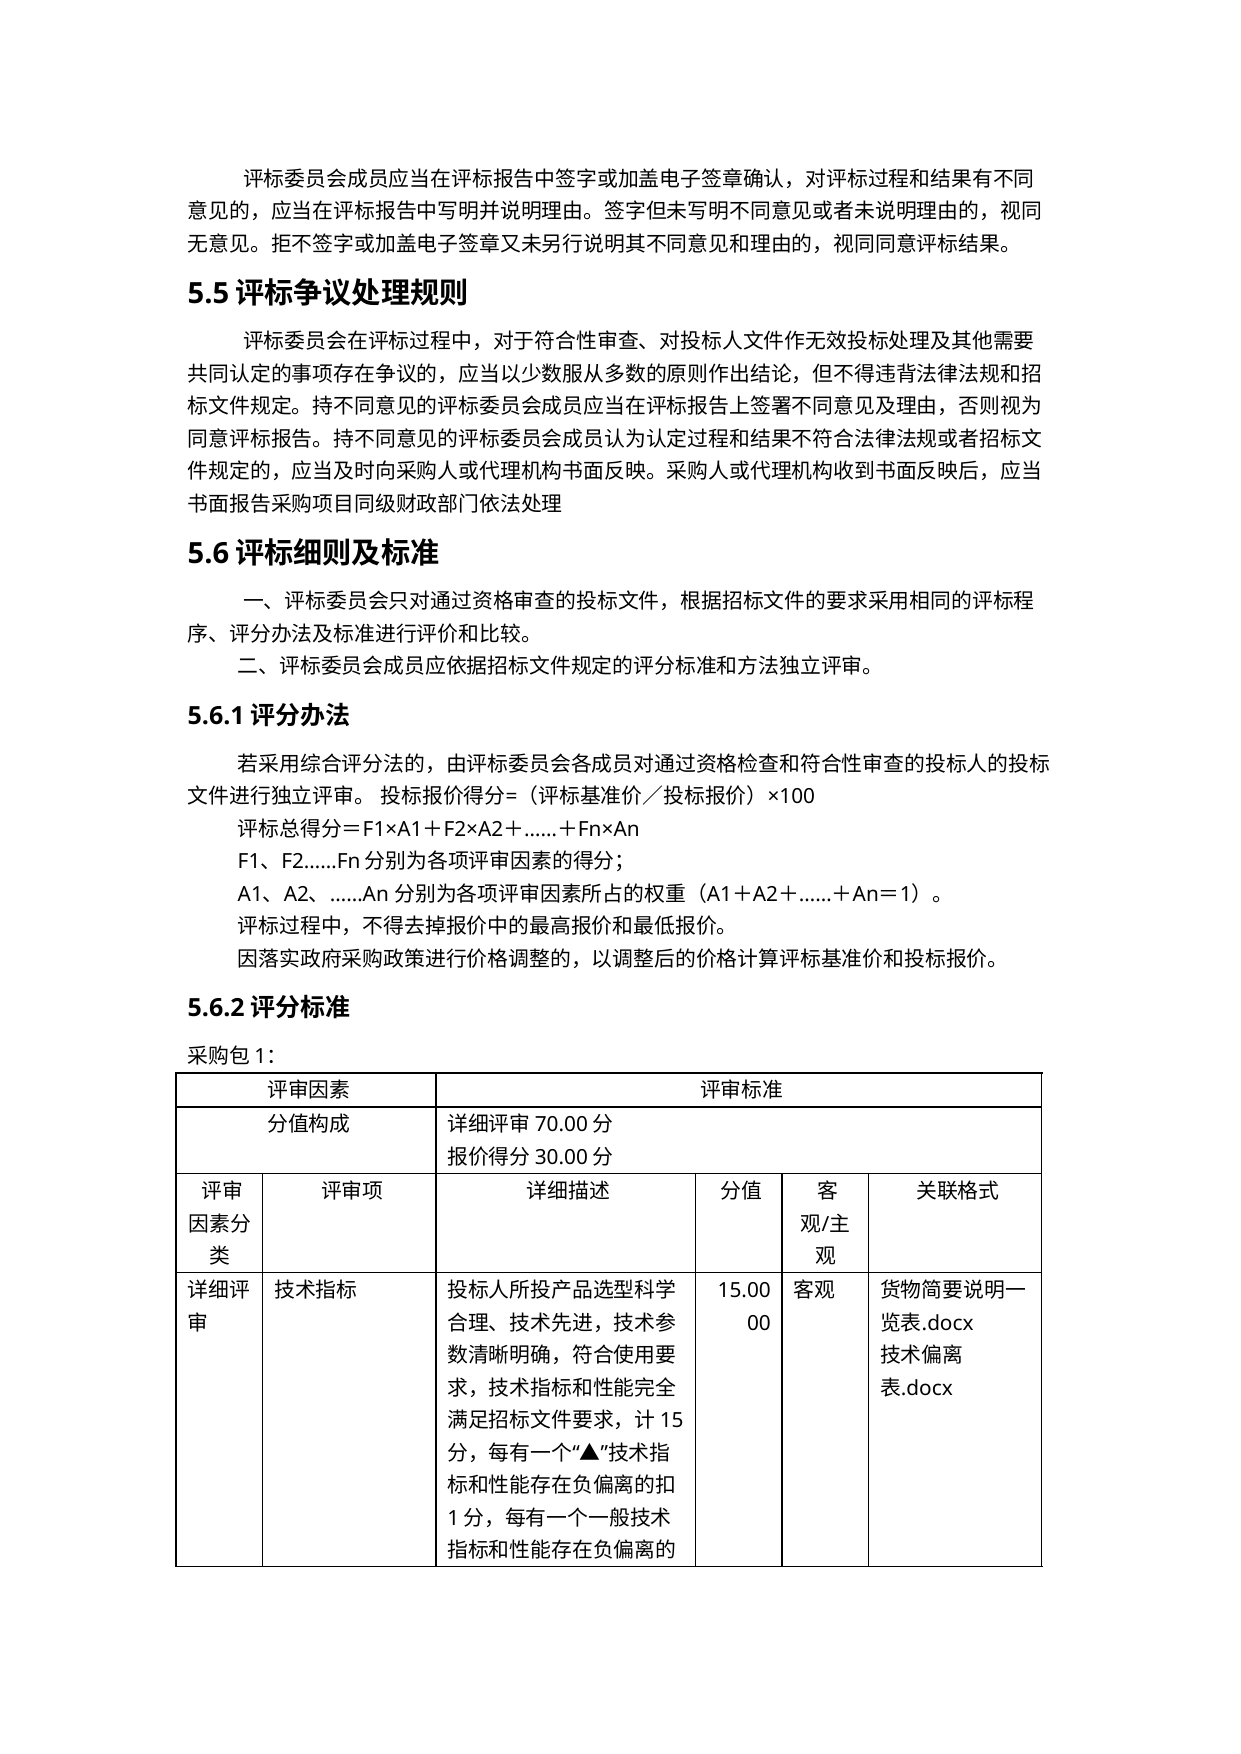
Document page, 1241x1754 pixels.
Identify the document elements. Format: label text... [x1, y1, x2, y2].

table_header 评审因素 [177, 1074, 435, 1106]
table_cell 15.0000 [696, 1273, 781, 1566]
text A1、A2、……An 分别为各项评审因素所占的权重（A1＋A2＋……＋An＝1）。 [187, 877, 1053, 909]
text 5.6评标细则及标准 [187, 519, 1053, 584]
text 5.5评标争议处理规则 [187, 259, 1053, 324]
table_cell 详细评审70.00分 报价得分30.00分 [437, 1108, 1041, 1173]
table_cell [869, 1273, 1041, 1566]
text 5.6.2评分标准 [187, 974, 1053, 1039]
table_cell 客观/主观 [783, 1174, 868, 1272]
text 评标总得分＝F1×A1＋F2×A2＋……＋Fn×An [187, 812, 1053, 844]
table_cell 客观 [783, 1273, 868, 1566]
table_cell 评审项 [263, 1174, 435, 1272]
text 若采用综合评分法的，由评标委员会各成员对通过资格检查和符合性审查的投标人的投标文件进行独立评审。 投标报价得分=（评标基准价／投标报价）×100 [187, 747, 1053, 812]
text 5.6.1评分办法 [187, 682, 1053, 747]
table_cell 评审因素分类 [177, 1174, 262, 1272]
table_cell 分值 [696, 1174, 781, 1272]
table_cell 技术指标 [263, 1273, 435, 1566]
text 评标委员会在评标过程中，对于符合性审查、对投标人文件作无效投标处理及其他需要共同认定的事项存在争议的，应当以少数服从多数的原则作出结论，但不得违背法律法规和招标文件规定。持不同意见的评标委员会成员应当在评标报告上签署不同意见及理由，否则视为同意评标报告。持不同意见的评标委员会成员认为认定过程和结果不符合法律法规或者招标文件规定的，应当及时向采购人或代理机构书面反映。采购人或代理机构收到书面反映后，应当书面报告采购项目同级财政部门依法处理 [187, 324, 1053, 519]
text 采购包1： [187, 1039, 1053, 1072]
table_cell 详细描述 [437, 1174, 695, 1272]
text 一、评标委员会只对通过资格审查的投标文件，根据招标文件的要求采用相同的评标程序、评分办法及标准进行评价和比较。 [187, 584, 1053, 649]
table_cell 详细评审 [177, 1273, 262, 1566]
table_cell 关联格式 [869, 1174, 1041, 1272]
table_header 评审标准 [437, 1074, 1041, 1106]
text 因落实政府采购政策进行价格调整的，以调整后的价格计算评标基准价和投标报价。 [187, 942, 1053, 974]
text 评标委员会成员应当在评标报告中签字或加盖电子签章确认，对评标过程和结果有不同意见的，应当在评标报告中写明并说明理由。签字但未写明不同意见或者未说明理由的，视同无意见。拒不签字或加盖电子签章又未另行说明其不同意见和理由的，视同同意评标结果。 [187, 162, 1053, 259]
text 二、评标委员会成员应依据招标文件规定的评分标准和方法独立评审。 [187, 649, 1053, 682]
text 评标过程中，不得去掉报价中的最高报价和最低报价。 [187, 909, 1053, 942]
text F1、F2……Fn分别为各项评审因素的得分； [187, 844, 1053, 877]
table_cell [437, 1273, 695, 1566]
table_cell 分值构成 [177, 1108, 435, 1173]
